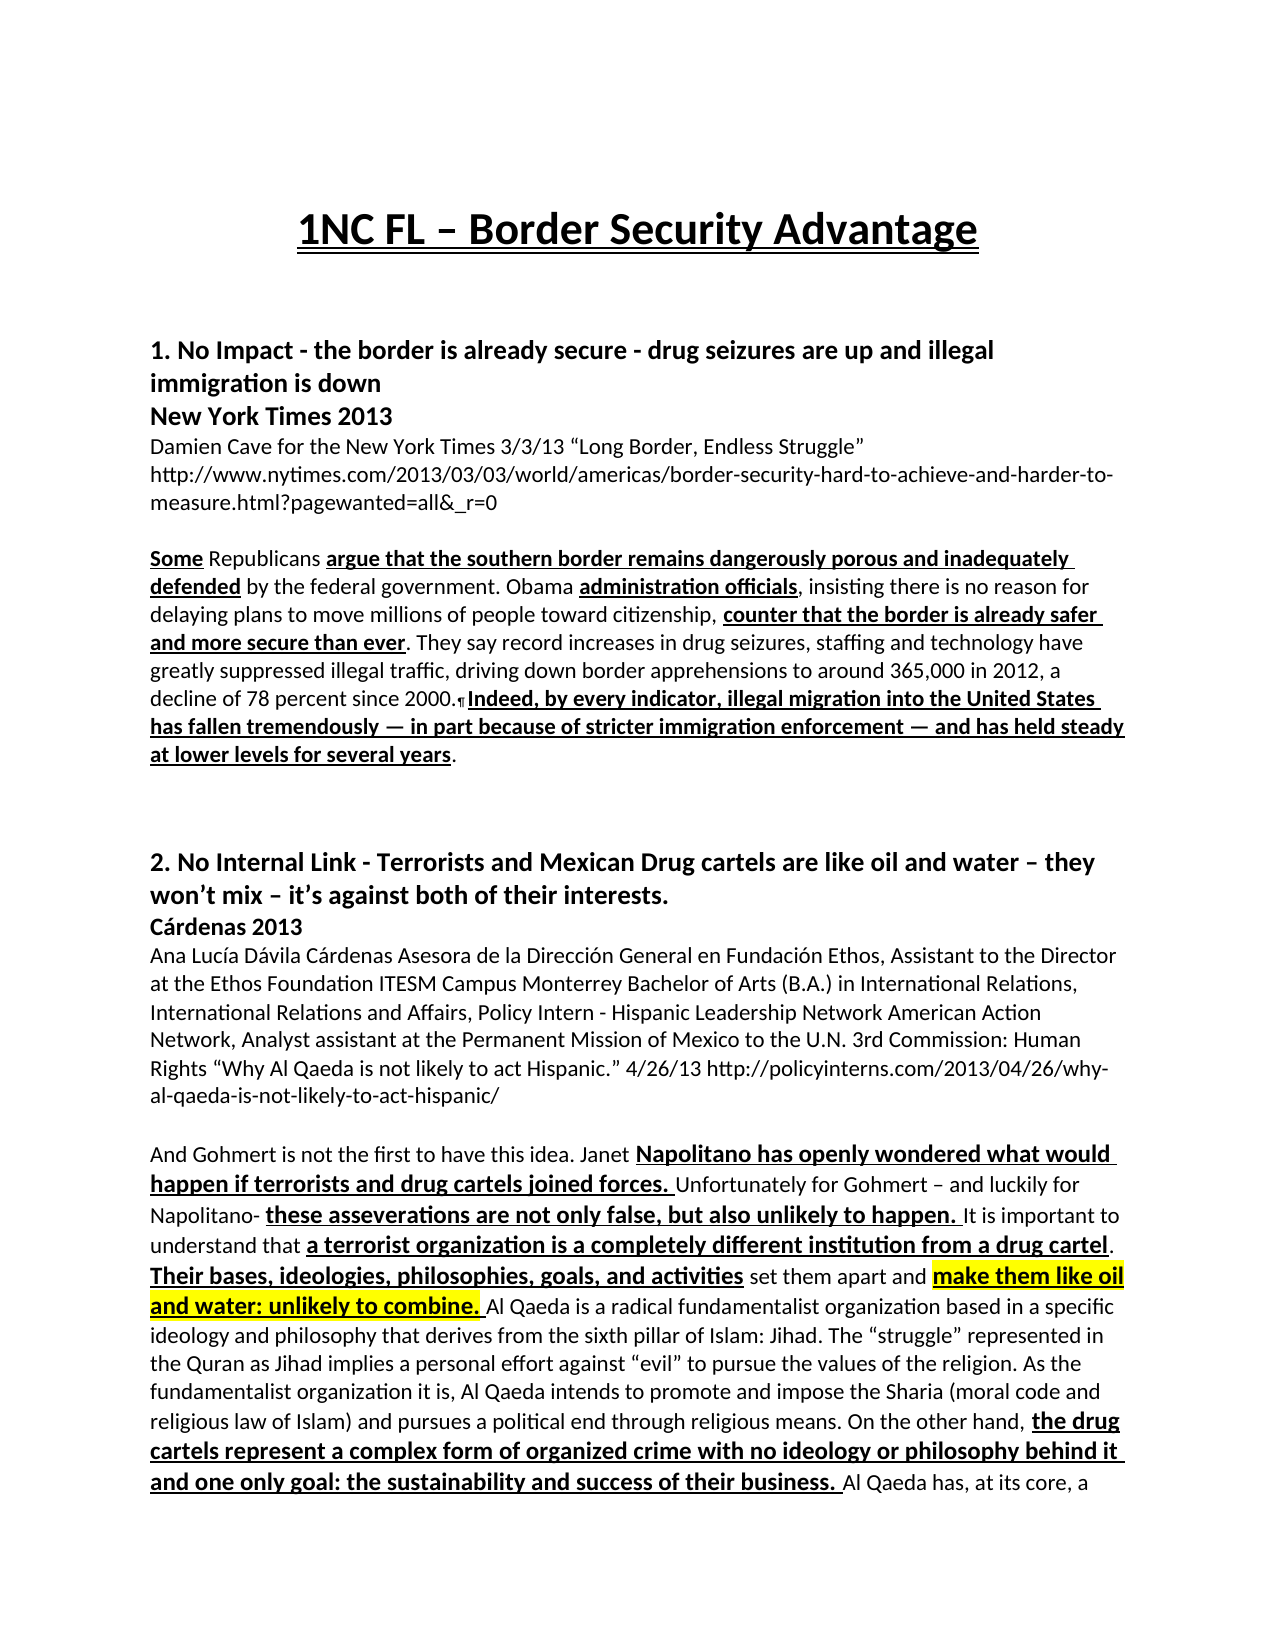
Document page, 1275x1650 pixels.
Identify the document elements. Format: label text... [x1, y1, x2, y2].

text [150, 1138, 1125, 1461]
text Ana Lucía Dávila Cárdenas Asesora de la Dirección General en Fundación Ethos, Assistant to the Director at the Ethos Foundation ITESM Campus Monterrey Bachelor of Arts (B.A.) in International Relations, International Relations and Affairs, Policy Intern - Hispanic Leadership Network American Action Network, Analyst assistant at the Permanent Mission of Mexico to the U.N. 3rd Commission: Human Rights “Why Al Qaeda is not likely to act Hispanic.” 4/26/13 http://policyinterns.com/2013/04/26/why-al-qaeda-is-not-likely-to-act-hispanic/ [150, 942, 1125, 1110]
subtitle 2. No Internal Link - Terrorists and Mexican Drug cartels are like oil and water – they won’t mix – it’s against both of their interests. [150, 845, 1125, 911]
text Cárdenas 2013 [150, 911, 1125, 942]
text New York Times 2013 Damien Cave for the New York Times 3/3/13 “Long Border, Endless Struggle” http://www.nytimes.com/2013/03/03/world/americas/border-security-hard-to-achieve-and-harder-to-measure.html?pagewanted=all&_r=0 [150, 399, 1125, 516]
text Some Republicans argue that the southern border remains dangerously porous and inadequately defended by the federal government. Obama administration officials, insisting there is no reason for delaying plans to move millions of people toward citizenship, counter that the border is already safer and more secure than ever. They say record increases in drug seizures, staffing and technology have greatly suppressed illegal traffic, driving down border apprehensions to around 365,000 in 2012, a decline of 78 percent since 2000.¶ Indeed, by every indicator, illegal migration into the United States has fallen tremendously — in part because of stricter immigration enforcement — and has held steady at lower levels for several years. [150, 544, 1125, 736]
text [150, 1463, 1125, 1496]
subtitle 1. No Impact - the border is already secure - drug seizures are up and illegal immigration is down [150, 333, 1125, 399]
subtitle 1NC FL – Border Security Advantage [150, 200, 1125, 256]
